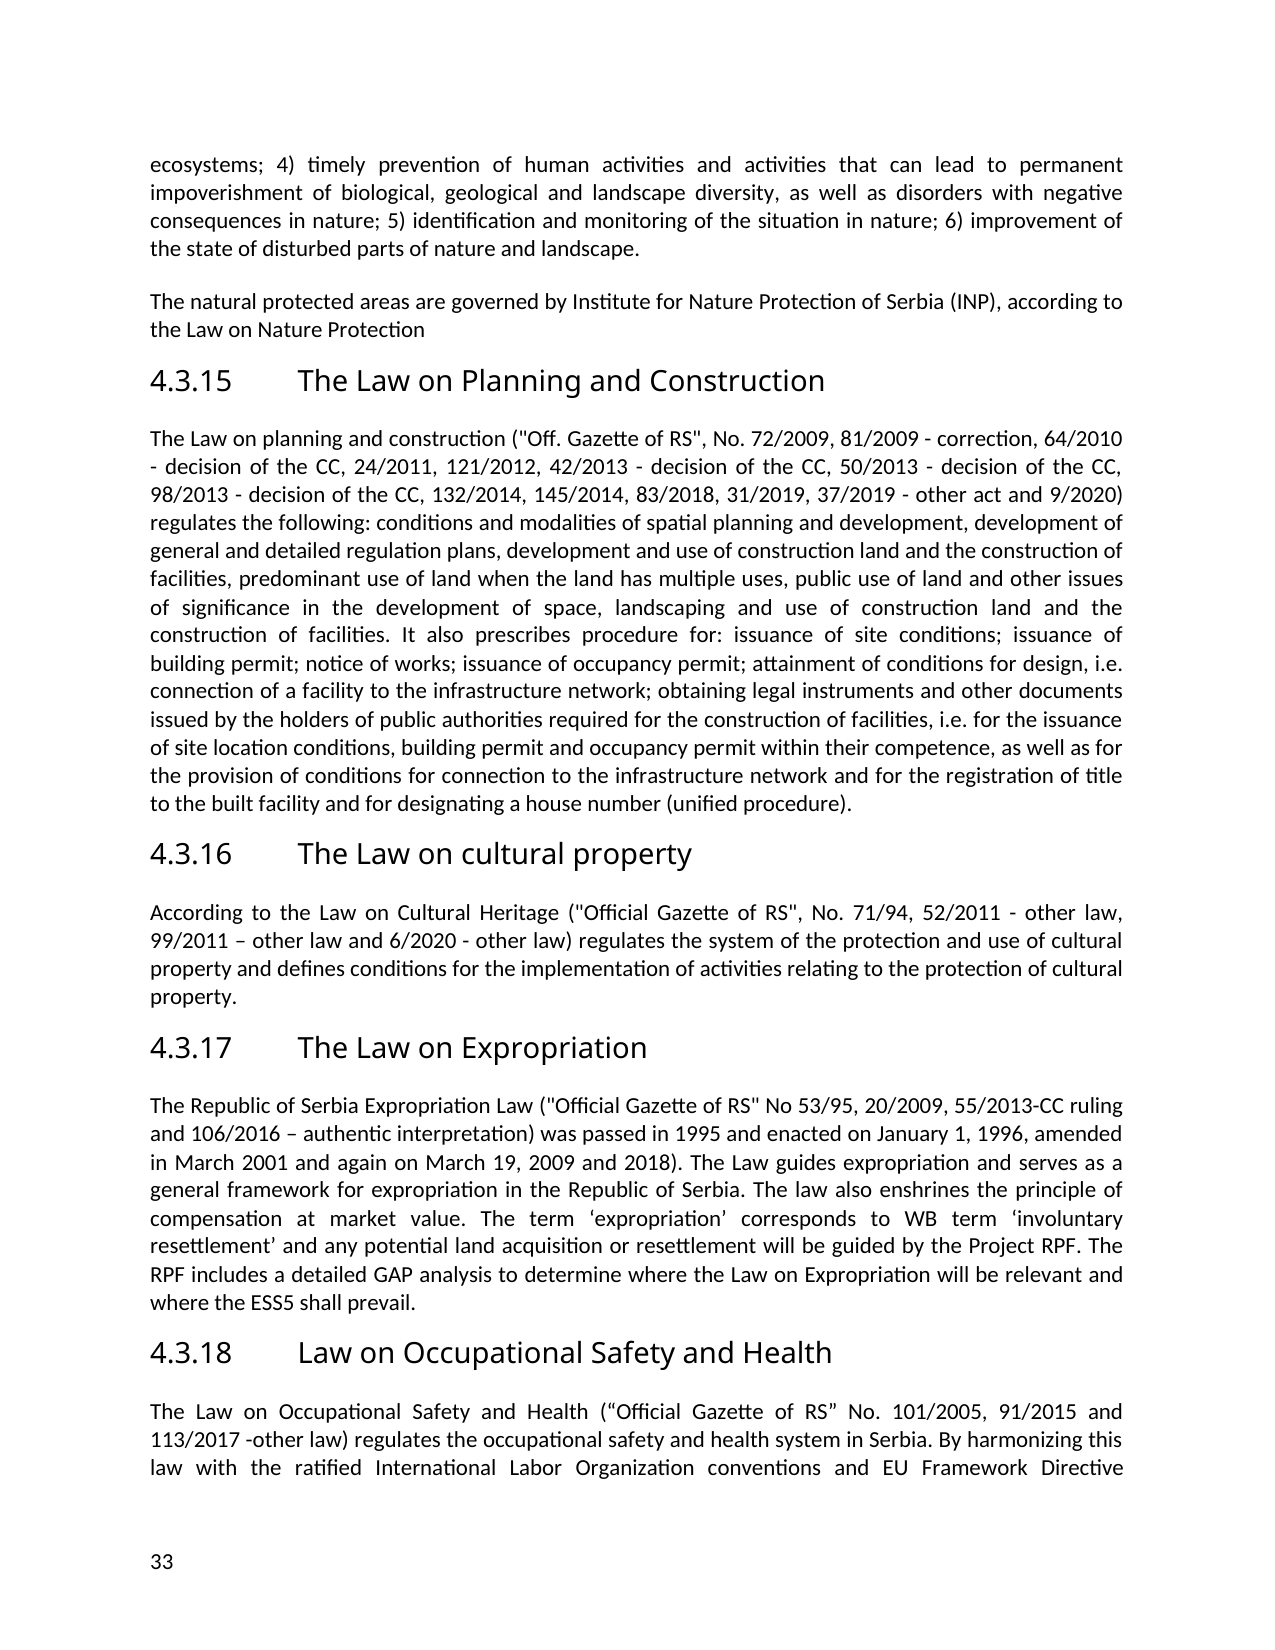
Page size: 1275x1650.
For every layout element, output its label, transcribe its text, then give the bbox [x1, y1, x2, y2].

text The Law on planning and construction ("Off. Gazette of RS", No. 72/2009, 81/2009 - correction, 64/2010 - decision of the CC, 24/2011, 121/2012, 42/2013 - decision of the CC, 50/2013 - decision of the CC, 98/2013 - decision of the CC, 132/2014, 145/2014, 83/2018, 31/2019, 37/2019 - other act and 9/2020) regulates the following: conditions and modalities of spatial planning and development, development of general and detailed regulation plans, development and use of construction land and the construction of facilities, predominant use of land when the land has multiple uses, public use of land and other issues of significance in the development of space, landscaping and use of construction land and the construction of facilities. It also prescribes procedure for: issuance of site conditions; issuance of building permit; notice of works; issuance of occupancy permit; attainment of conditions for design, i.e. connection of a facility to the infrastructure network; obtaining legal instruments and other documents issued by the holders of public authorities required for the construction of facilities, i.e. for the issuance of site location conditions, building permit and occupancy permit within their competence, as well as for the provision of conditions for connection to the infrastructure network and for the registration of title to the built facility and for designating a house number (unified procedure). [150, 424, 1125, 817]
subtitle Law on Occupational Safety and Health [150, 1332, 1125, 1372]
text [150, 1397, 1125, 1481]
text The natural protected areas are governed by Institute for Nature Protection of Serbia (INP), according to the Law on Nature Protection [150, 287, 1125, 343]
text The Republic of Serbia Expropriation Law ("Official Gazette of RS" No 53/95, 20/2009, 55/2013-CC ruling and 106/2016 – authentic interpretation) was passed in 1995 and enacted on January 1, 1996, amended in March 2001 and again on March 19, 2009 and 2018). The Law guides expropriation and serves as a general framework for expropriation in the Republic of Serbia. The law also enshrines the principle of compensation at market value. The term ‘expropriation’ corresponds to WB term ‘involuntary resettlement’ and any potential land acquisition or resettlement will be guided by the Project RPF. The RPF includes a detailed GAP analysis to determine where the Law on Expropriation will be relevant and where the ESS5 shall prevail. [150, 1092, 1125, 1316]
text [150, 150, 1125, 262]
subtitle The Law on Planning and Construction [150, 360, 1125, 399]
subtitle The Law on Expropriation [150, 1027, 1125, 1067]
text According to the Law on Cultural Heritage ("Official Gazette of RS", No. 71/94, 52/2011 - other law, 99/2011 – other law and 6/2020 - other law) regulates the system of the protection and use of cultural property and defines conditions for the implementation of activities relating to the protection of cultural property. [150, 898, 1125, 1010]
subtitle The Law on cultural property [150, 833, 1125, 873]
